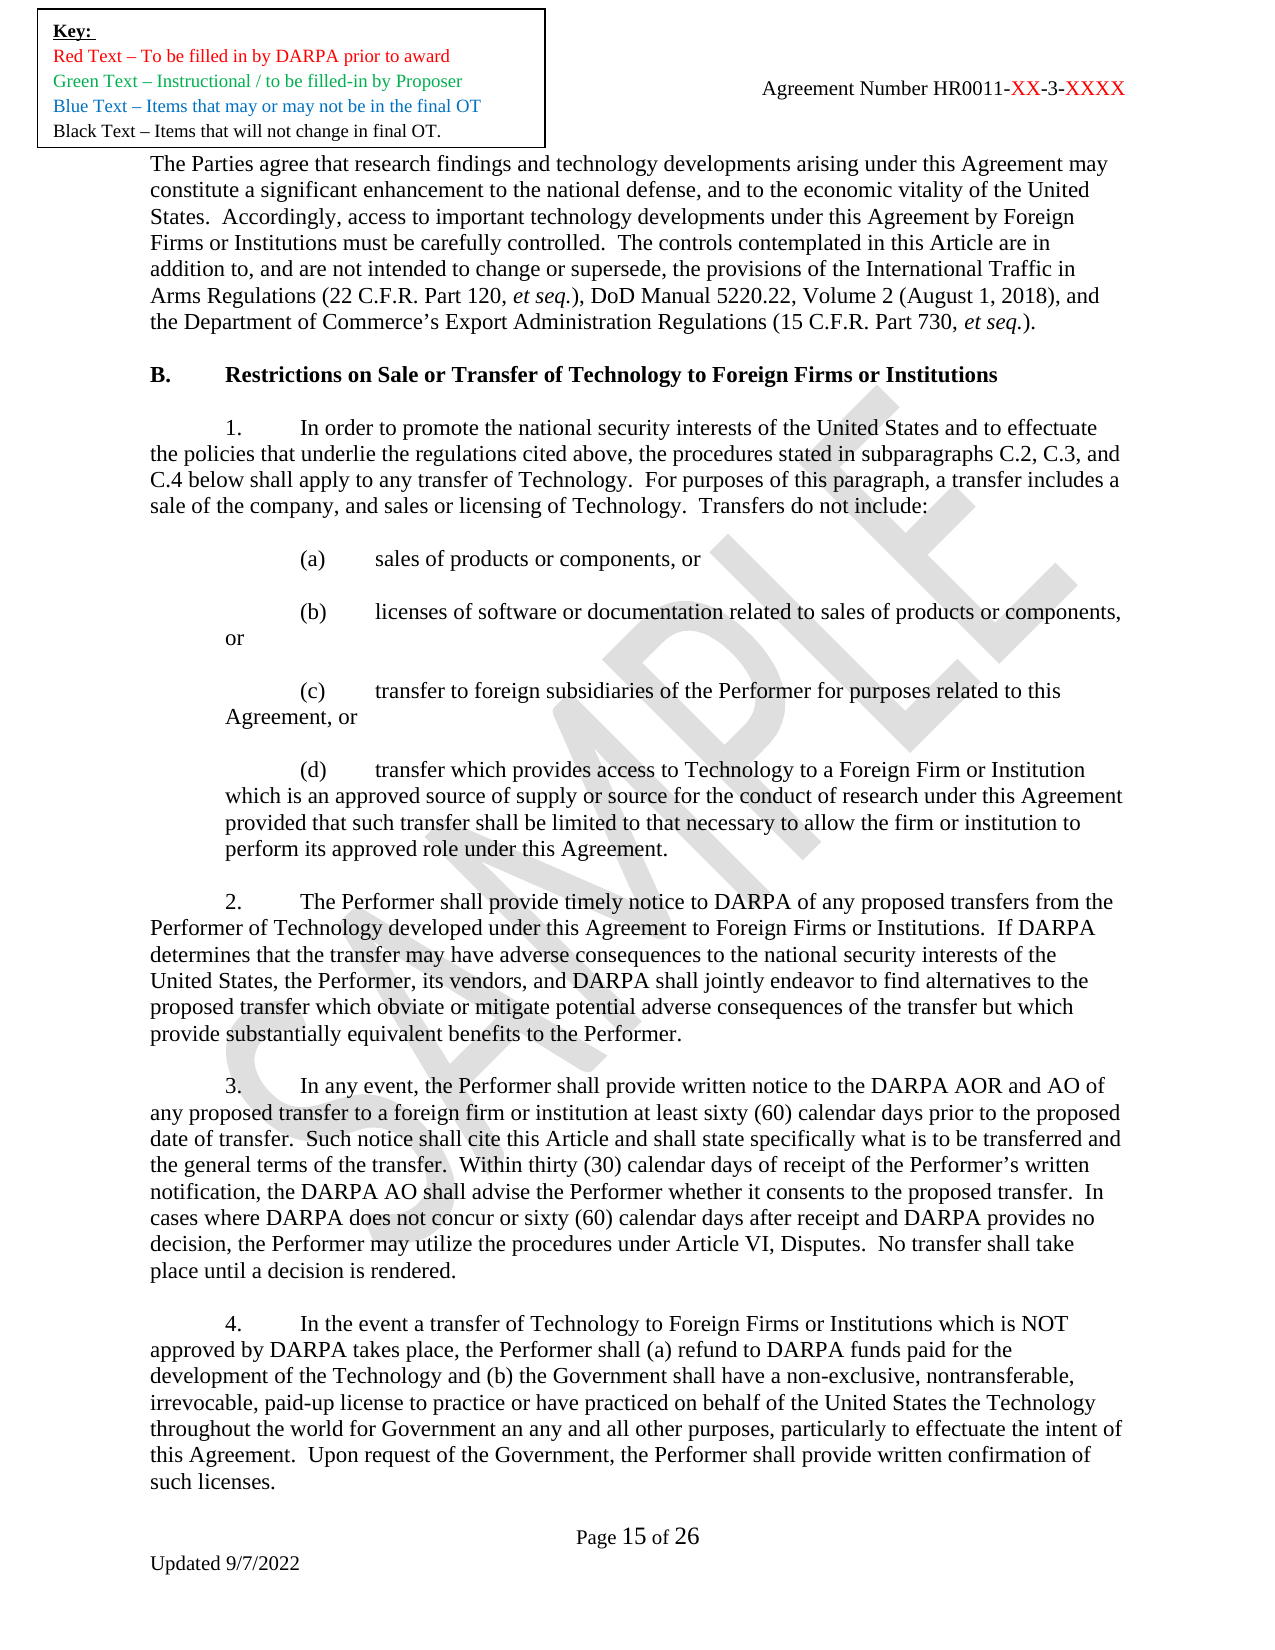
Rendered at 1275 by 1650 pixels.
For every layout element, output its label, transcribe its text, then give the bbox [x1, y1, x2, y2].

text 4. In the event a transfer of Technology to Foreign Firms or Institutions which is NOT approved by DARPA takes place, the Performer shall (a) refund to DARPA funds paid for the development of the Technology and (b) the Government shall have a non-exclusive, nontransferable, irrevocable, paid-up license to practice or have practiced on behalf of the United States the Technology throughout the world for Government an any and all other purposes, particularly to effectuate the intent of this Agreement. Upon request of the Government, the Performer shall provide written confirmation of such licenses. [150, 1309, 1125, 1494]
text 1. In order to promote the national security interests of the United States and to effectuate the policies that underlie the regulations cited above, the procedures stated in subparagraphs C.2, C.3, and C.4 below shall apply to any transfer of Technology. For purposes of this paragraph, a transfer includes a sale of the company, and sales or licensing of Technology. Transfers do not include: [150, 413, 1125, 519]
text (d) transfer which provides access to Technology to a Foreign Firm or Institution which is an approved source of supply or source for the conduct of research under this Agreement provided that such transfer shall be limited to that necessary to allow the firm or institution to perform its approved role under this Agreement. [225, 756, 1125, 862]
text 3. In any event, the Performer shall provide written notice to the DARPA AOR and AO of any proposed transfer to a foreign firm or institution at least sixty (60) calendar days prior to the proposed date of transfer. Such notice shall cite this Article and shall state specifically what is to be transferred and the general terms of the transfer. Within thirty (30) calendar days of receipt of the Performer’s written notification, the DARPA AO shall advise the Performer whether it consents to the proposed transfer. In cases where DARPA does not concur or sixty (60) calendar days after receipt and DARPA provides no decision, the Performer may utilize the procedures under Article VI, Disputes. No transfer shall take place until a decision is rendered. [150, 1072, 1125, 1283]
text 2. The Performer shall provide timely notice to DARPA of any proposed transfers from the Performer of Technology developed under this Agreement to Foreign Firms or Institutions. If DARPA determines that the transfer may have adverse consequences to the national security interests of the United States, the Performer, its vendors, and DARPA shall jointly endeavor to find alternatives to the proposed transfer which obviate or mitigate potential adverse consequences of the transfer but which provide substantially equivalent benefits to the Performer. [150, 888, 1125, 1046]
text (b) licenses of software or documentation related to sales of products or components, or [225, 598, 1125, 651]
text (a) sales of products or components, or [150, 545, 1125, 572]
text (c) transfer to foreign subsidiaries of the Performer for purposes related to this Agreement, or [225, 677, 1125, 730]
text The Parties agree that research findings and technology developments arising under this Agreement may constitute a significant enhancement to the national defense, and to the economic vitality of the United States. Accordingly, access to important technology developments under this Agreement by Foreign Firms or Institutions must be carefully controlled. The controls contemplated in this Article are in addition to, and are not intended to change or supersede, the provisions of the International Traffic in Arms Regulations (22 C.F.R. Part 120, et seq.), DoD Manual 5220.22, Volume 2 (August 1, 2018), and the Department of Commerce’s Export Administration Regulations (15 C.F.R. Part 730, et seq.). [150, 150, 1125, 334]
text B. Restrictions on Sale or Transfer of Technology to Foreign Firms or Institutions [150, 361, 1125, 387]
